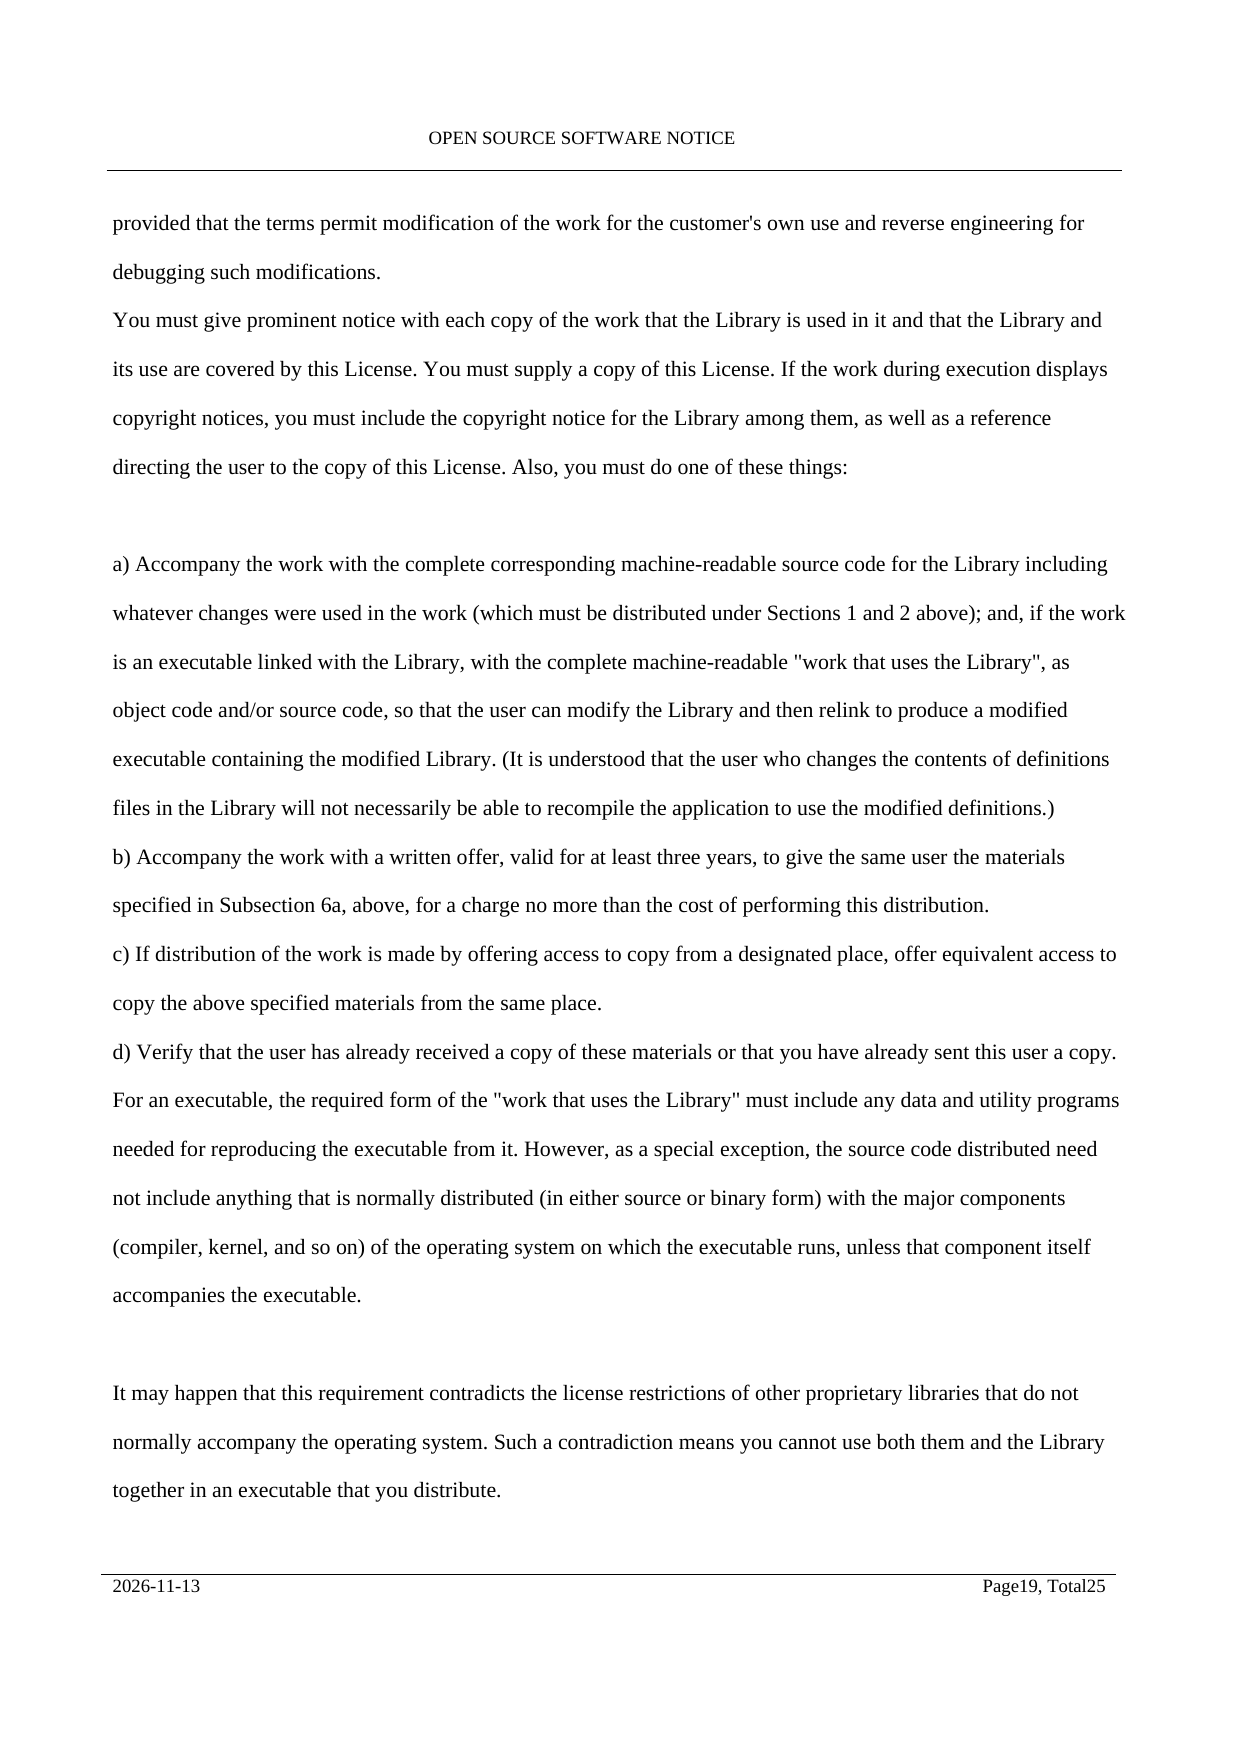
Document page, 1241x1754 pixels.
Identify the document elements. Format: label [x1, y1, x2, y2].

text [112, 206, 1128, 1506]
